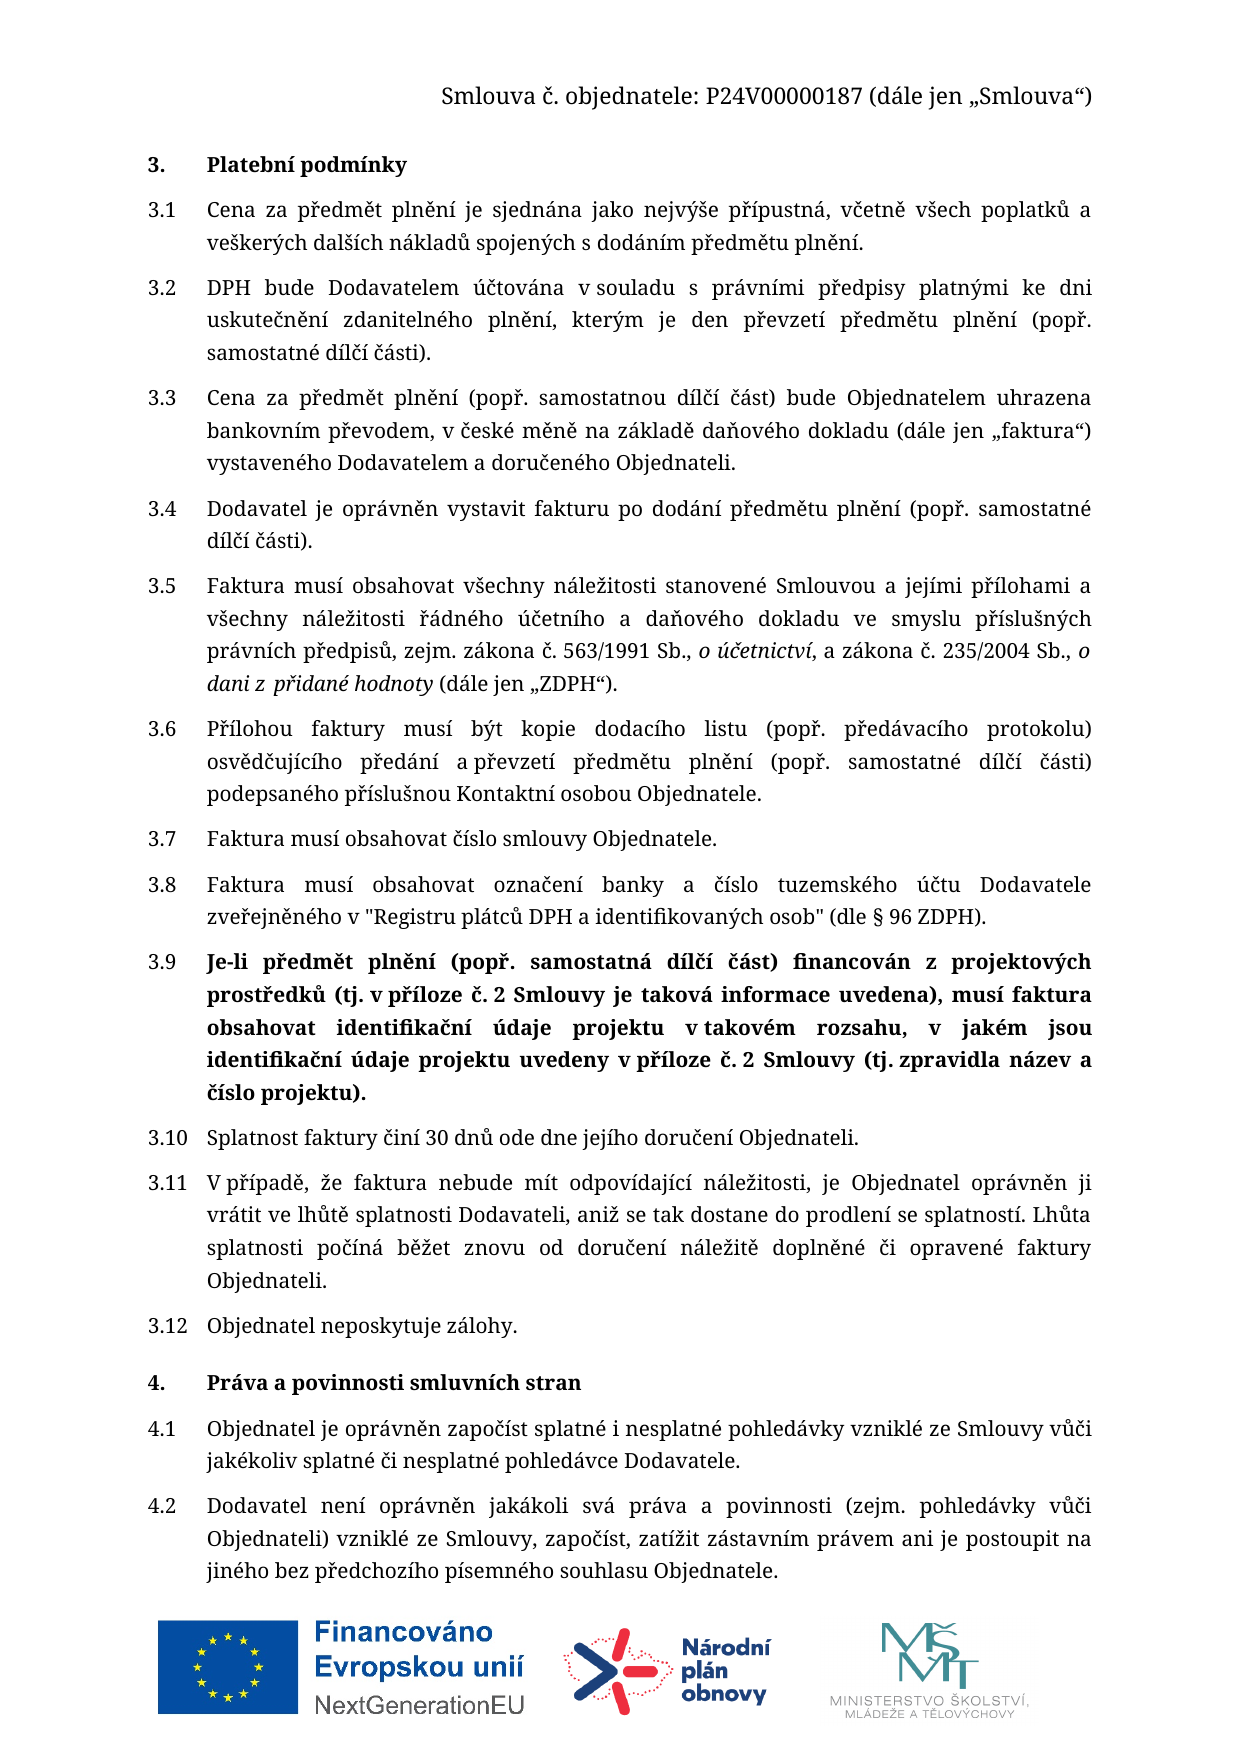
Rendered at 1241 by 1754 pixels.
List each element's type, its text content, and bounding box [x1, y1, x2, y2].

list DPH bude Dodavatelem účtována v souladu s právními předpisy platnými ke dni uskutečnění zdanitelného plnění, kterým je den převzetí předmětu plnění (popř. samostatné dílčí části). [148, 273, 1093, 367]
list V případě, že faktura nebude mít odpovídající náležitosti, je Objednatel oprávněn ji vrátit ve lhůtě splatnosti Dodavateli, aniž se tak dostane do prodlení se splatností. Lhůta splatnosti počíná běžet znovu od doručení náležitě doplněné či opravené faktury Objednateli. [148, 1168, 1093, 1294]
list Platební podmínky [148, 150, 1093, 179]
picture [147, 1605, 789, 1726]
list Cena za předmět plnění je sjednána jako nejvýše přípustná, včetně všech poplatků a veškerých dalších nákladů spojených s dodáním předmětu plnění. [148, 195, 1093, 256]
list Splatnost faktury činí 30 dnů ode dne jejího doručení Objednateli. [148, 1123, 1093, 1151]
list Je-li předmět plnění (popř. samostatná dílčí část) financován z projektových prostředků (tj. v příloze č. 2 Smlouvy je taková informace uvedena), musí faktura obsahovat identifikační údaje projektu v takovém rozsahu, v jakém jsou identifikační údaje projektu uvedeny v příloze č. 2 Smlouvy (tj. zpravidla název a číslo projektu). [148, 947, 1093, 1106]
list Přílohou faktury musí být kopie dodacího listu (popř. předávacího protokolu) osvědčujícího předání a převzetí předmětu plnění (popř. samostatné dílčí části) podepsaného příslušnou Kontaktní osobou Objednatele. [148, 714, 1093, 808]
list Objednatel je oprávněn započíst splatné i nesplatné pohledávky vzniklé ze Smlouvy vůči jakékoliv splatné či nesplatné pohledávce Dodavatele. [148, 1414, 1093, 1475]
list Cena za předmět plnění (popř. samostatnou dílčí část) bude Objednatelem uhrazena bankovním převodem, v české měně na základě daňového dokladu (dále jen „faktura“) vystaveného Dodavatelem a doručeného Objednateli. [148, 383, 1093, 477]
list Faktura musí obsahovat všechny náležitosti stanovené Smlouvou a jejími přílohami a všechny náležitosti řádného účetního a daňového dokladu ve smyslu příslušných právních předpisů, zejm. zákona č. 563/1991 Sb., o účetnictví, a zákona č. 235/2004 Sb., o dani z přidané hodnoty (dále jen „ZDPH“). [148, 571, 1093, 698]
list Dodavatel není oprávněn jakákoli svá práva a povinnosti (zejm. pohledávky vůči Objednateli) vzniklé ze Smlouvy, započíst, zatížit zástavním právem ani je postoupit na jiného bez předchozího písemného souhlasu Objednatele. [148, 1491, 1093, 1585]
list Práva a povinnosti smluvních stran [148, 1368, 1093, 1397]
list Faktura musí obsahovat číslo smlouvy Objednatele. [148, 824, 1093, 853]
list Dodavatel je oprávněn vystavit fakturu po dodání předmětu plnění (popř. samostatné dílčí části). [148, 494, 1093, 555]
list Faktura musí obsahovat označení banky a číslo tuzemského účtu Dodavatele zveřejněného v "Registru plátců DPH a identifikovaných osob" (dle § 96 ZDPH). [148, 870, 1093, 931]
list Objednatel neposkytuje zálohy. [148, 1311, 1093, 1339]
picture [820, 1616, 1039, 1726]
